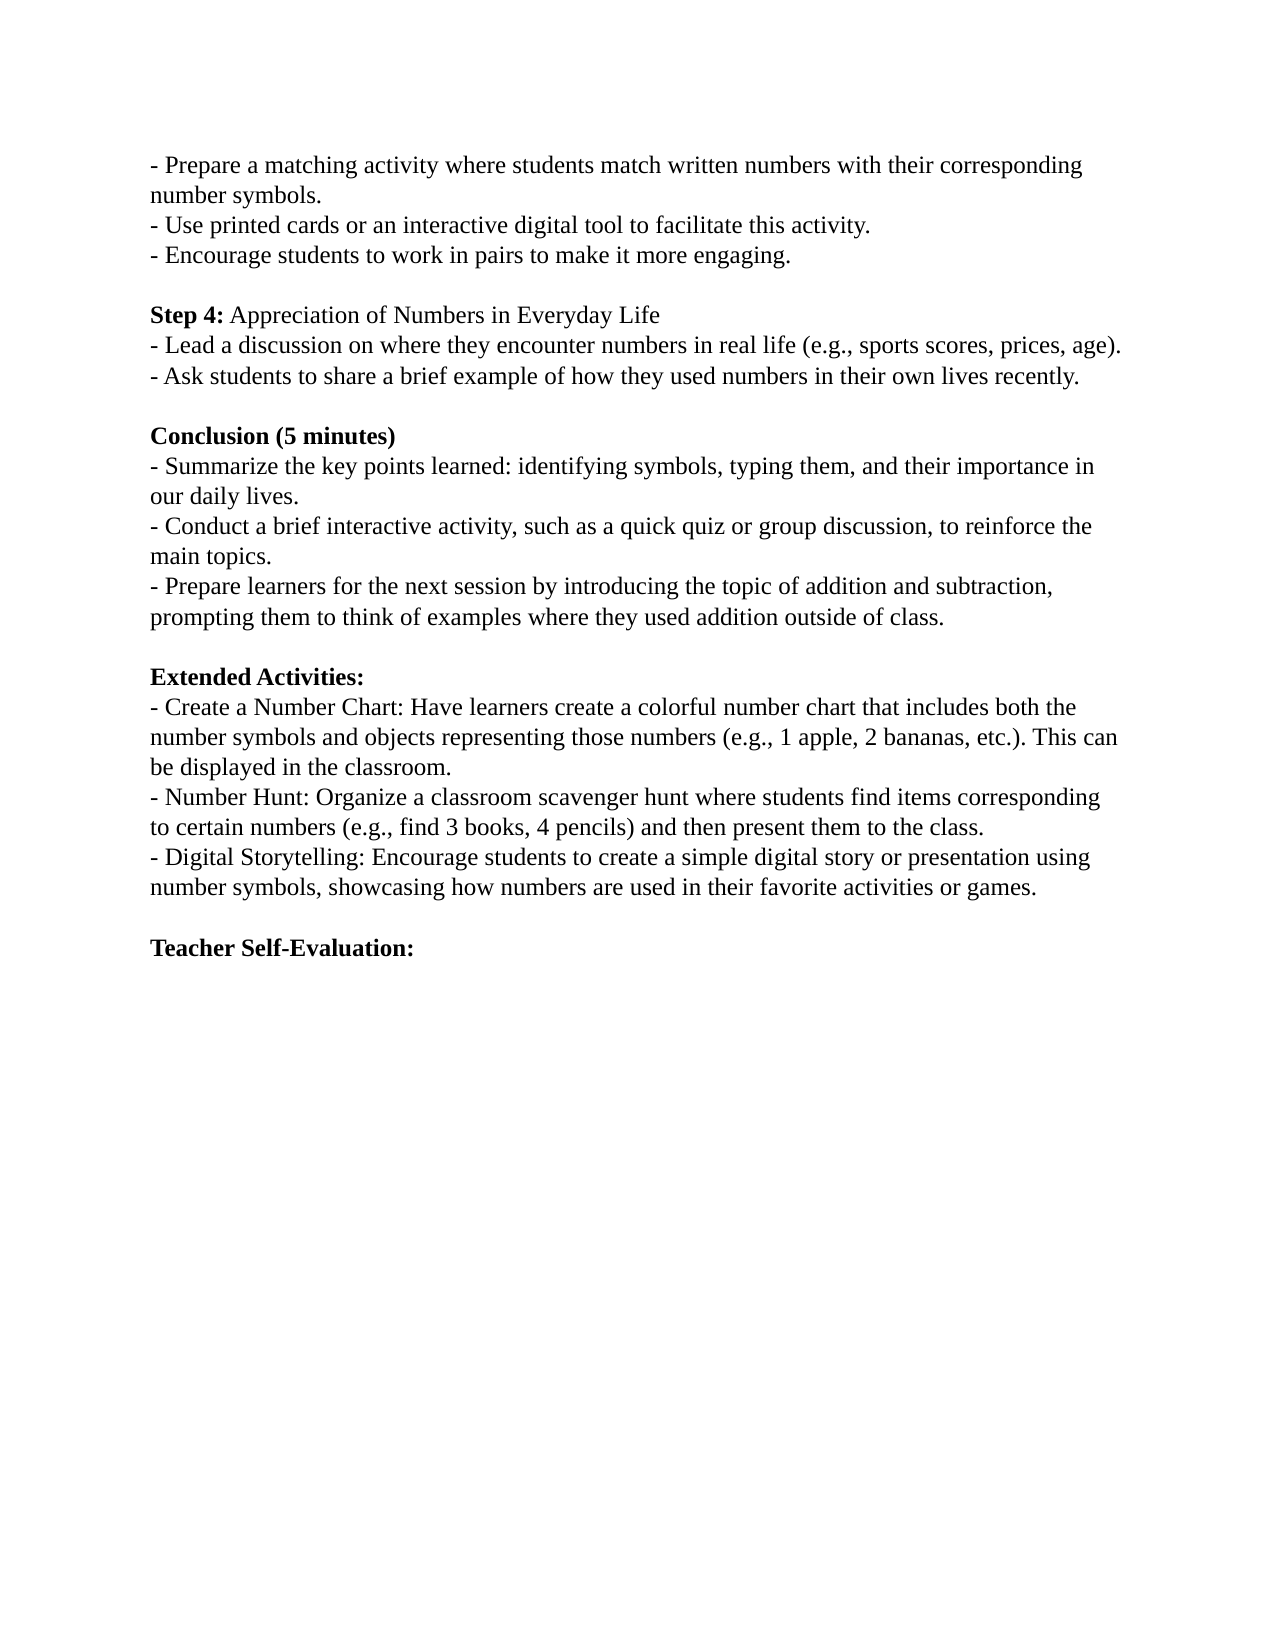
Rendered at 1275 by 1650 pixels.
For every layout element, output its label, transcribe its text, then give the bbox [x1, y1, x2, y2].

text - Create a Number Chart: Have learners create a colorful number chart that includes both the number symbols and objects representing those numbers (e.g., 1 apple, 2 bananas, etc.). This can be displayed in the classroom. [150, 692, 1125, 781]
text Step 4: Appreciation of Numbers in Everyday Life [150, 301, 1125, 329]
text - Conduct a brief interactive activity, such as a quick quiz or group discussion, to reinforce the main topics. [150, 511, 1125, 570]
text - Use printed cards or an interactive digital tool to facilitate this activity. [150, 210, 1125, 239]
text Teacher Self-Evaluation: [150, 933, 1125, 961]
text - Prepare a matching activity where students match written numbers with their corresponding number symbols. [150, 150, 1125, 209]
text - Encourage students to work in pairs to make it more engaging. [150, 240, 1125, 269]
text Extended Activities: [150, 662, 1125, 691]
text Conclusion (5 minutes) [150, 421, 1125, 450]
text - Prepare learners for the next session by introducing the topic of addition and subtraction, prompting them to think of examples where they used addition outside of class. [150, 571, 1125, 630]
text - Digital Storytelling: Encourage students to create a simple digital story or presentation using number symbols, showcasing how numbers are used in their favorite activities or games. [150, 842, 1125, 901]
text - Ask students to share a brief example of how they used numbers in their own lives recently. [150, 361, 1125, 389]
text - Summarize the key points learned: identifying symbols, typing them, and their importance in our daily lives. [150, 451, 1125, 510]
text - Number Hunt: Organize a classroom scavenger hunt where students find items corresponding to certain numbers (e.g., find 3 books, 4 pencils) and then present them to the class. [150, 782, 1125, 841]
text - Lead a discussion on where they encounter numbers in real life (e.g., sports scores, prices, age). [150, 331, 1125, 359]
